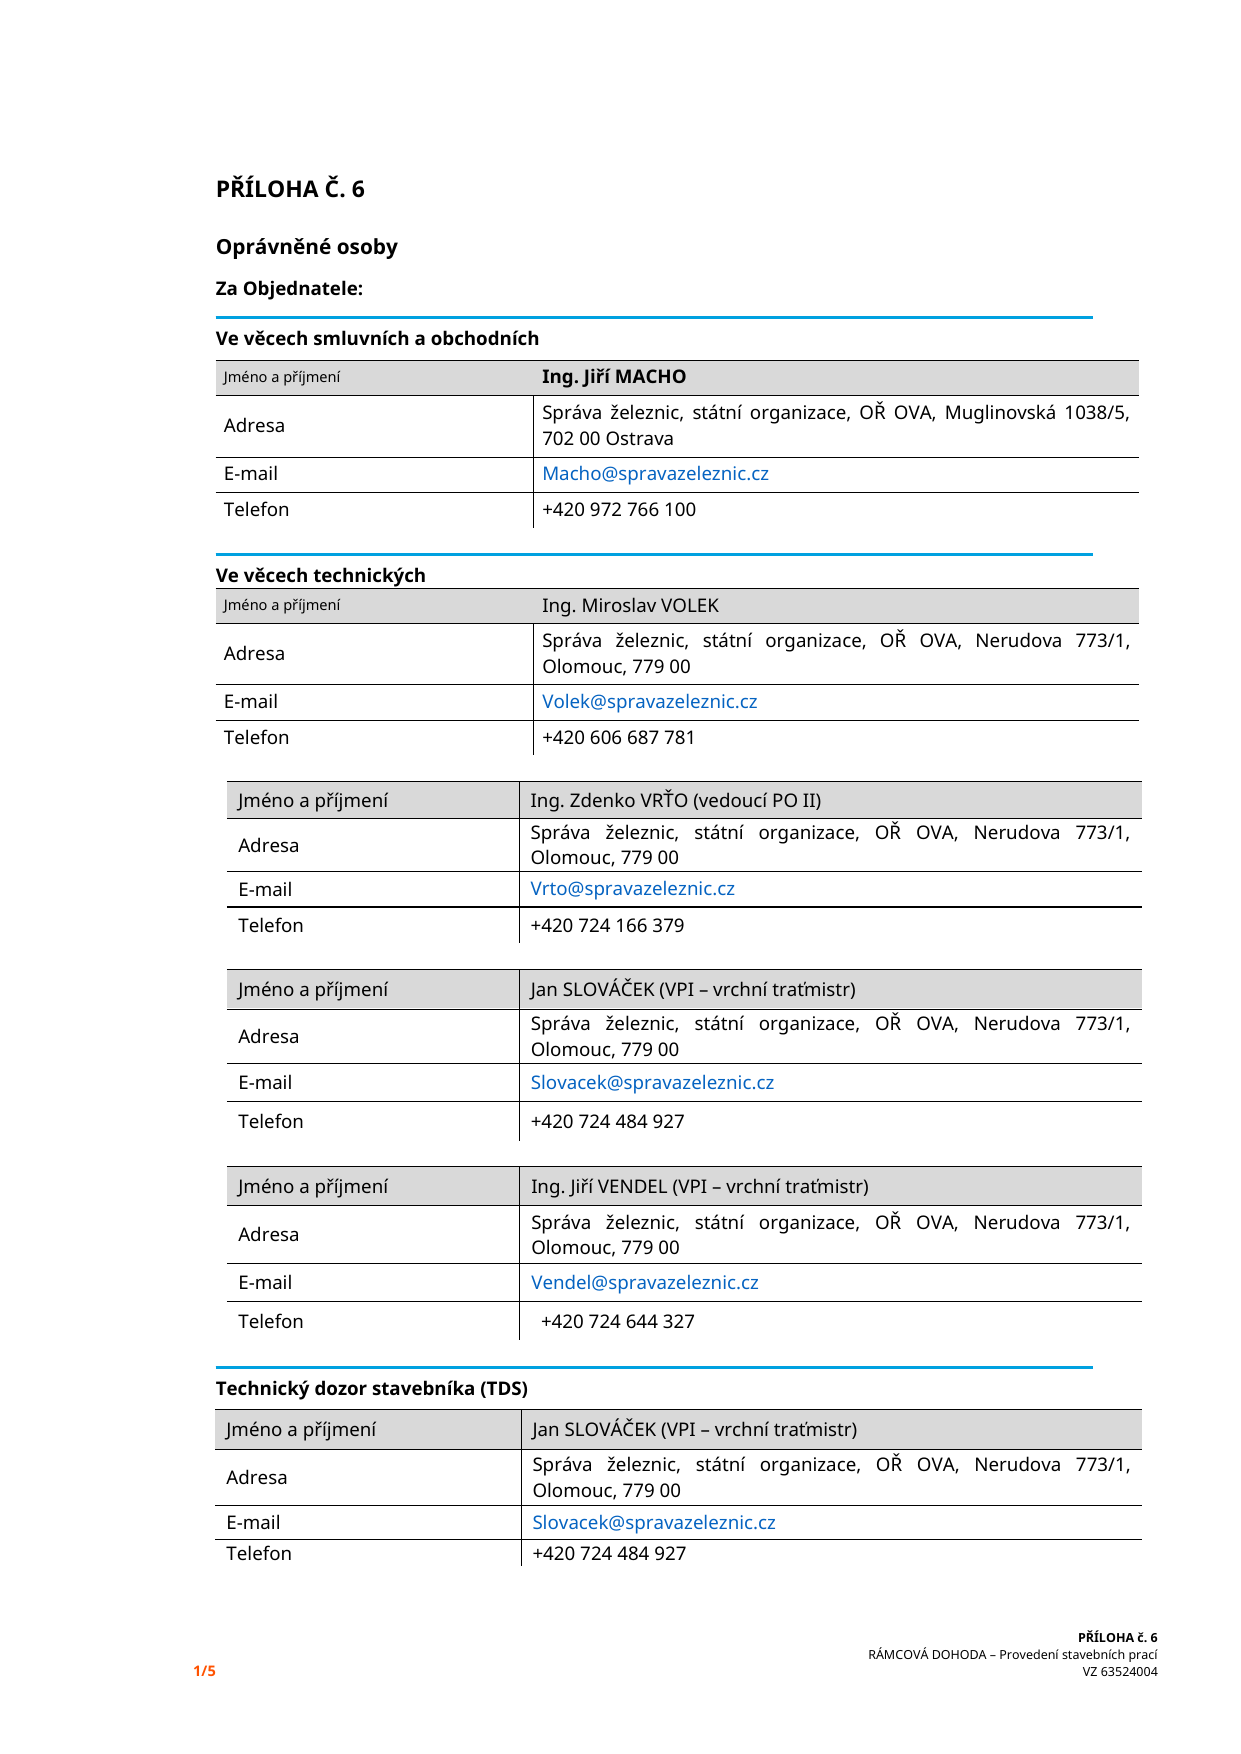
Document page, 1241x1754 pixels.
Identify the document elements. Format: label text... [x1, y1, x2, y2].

table_cell +420 972 766 100 [534, 493, 1139, 527]
table_header Ing. Jiří VENDEL (VPI – vrchní traťmistr) [520, 1167, 1142, 1205]
table_cell Adresa [227, 1206, 519, 1263]
table_cell Telefon [227, 1102, 519, 1141]
table_header Jméno a příjmení [216, 361, 534, 395]
table_cell E-mail [227, 1064, 519, 1101]
text Oprávněné osoby [216, 232, 1093, 260]
table_cell Správa železnic, státní organizace, OŘ OVA, Muglinovská 1038/5, 702 00 Ostrava [534, 396, 1139, 456]
table_cell Slovacek@spravazeleznic.cz [520, 1064, 1142, 1101]
table_header Jméno a příjmení [216, 589, 534, 623]
table_cell E-mail [227, 872, 519, 906]
table_header Jan SLOVÁČEK (VPI – vrchní traťmistr) [522, 1410, 1142, 1449]
table_cell Adresa [216, 396, 533, 456]
table_header Ing. Jiří MACHO [534, 361, 1139, 395]
table_cell +420 724 484 927 [522, 1540, 1142, 1566]
table_cell Správa železnic, státní organizace, OŘ OVA, Nerudova 773/1, Olomouc, 779 00 [520, 1206, 1142, 1263]
table_cell Adresa [227, 819, 519, 871]
table_cell Vendel@spravazeleznic.cz [520, 1264, 1142, 1301]
text Příloha č. 6 [216, 172, 1093, 204]
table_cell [522, 1450, 1142, 1504]
text Technický dozor stavebníka (TDS) [216, 1369, 1093, 1401]
table_cell E-mail [216, 458, 533, 492]
table_cell Vrto@spravazeleznic.cz [520, 872, 1142, 906]
table_cell Adresa [227, 1010, 519, 1063]
table_cell +420 724 484 927 [520, 1102, 1142, 1141]
table_cell E-mail [215, 1506, 521, 1539]
table_cell Správa železnic, státní organizace, OŘ OVA, Nerudova 773/1, Olomouc, 779 00 [520, 819, 1142, 871]
table_header Jméno a příjmení [227, 970, 519, 1008]
table_header Jméno a příjmení [215, 1410, 521, 1449]
table_cell E-mail [216, 685, 533, 720]
table_cell Slovacek@spravazeleznic.cz [522, 1506, 1142, 1539]
table_header Jan SLOVÁČEK (VPI – vrchní traťmistr) [520, 970, 1142, 1008]
text Ve věcech technických [216, 556, 1093, 588]
table_cell Telefon [227, 1302, 519, 1340]
table_cell Macho@spravazeleznic.cz [534, 458, 1139, 492]
table_cell Telefon [216, 493, 533, 527]
table_header Ing. Miroslav VOLEK [534, 589, 1139, 623]
table_cell +420 724 166 379 [520, 908, 1142, 943]
table_cell Telefon [216, 721, 533, 755]
table_header Jméno a příjmení [227, 1167, 519, 1205]
table_cell Správa železnic, státní organizace, OŘ OVA, Nerudova 773/1, Olomouc, 779 00 [520, 1010, 1142, 1063]
table_cell +420 606 687 781 [534, 721, 1139, 755]
table_header Ing. Zdenko VRŤO (vedoucí PO II) [520, 782, 1142, 818]
table_cell Volek@spravazeleznic.cz [534, 685, 1139, 720]
table_cell +420 724 644 327 [520, 1302, 1142, 1340]
text Za Objednatele: [216, 276, 1093, 301]
table_cell Správa železnic, státní organizace, OŘ OVA, Nerudova 773/1, Olomouc, 779 00 [534, 624, 1139, 684]
table_cell Adresa [216, 624, 533, 684]
table_cell Adresa [215, 1450, 521, 1504]
table_header Jméno a příjmení [227, 782, 519, 818]
table_cell E-mail [227, 1264, 519, 1301]
text Ve věcech smluvních a obchodních [216, 319, 1093, 351]
table_cell Telefon [227, 908, 519, 943]
table_cell Telefon [215, 1540, 521, 1566]
